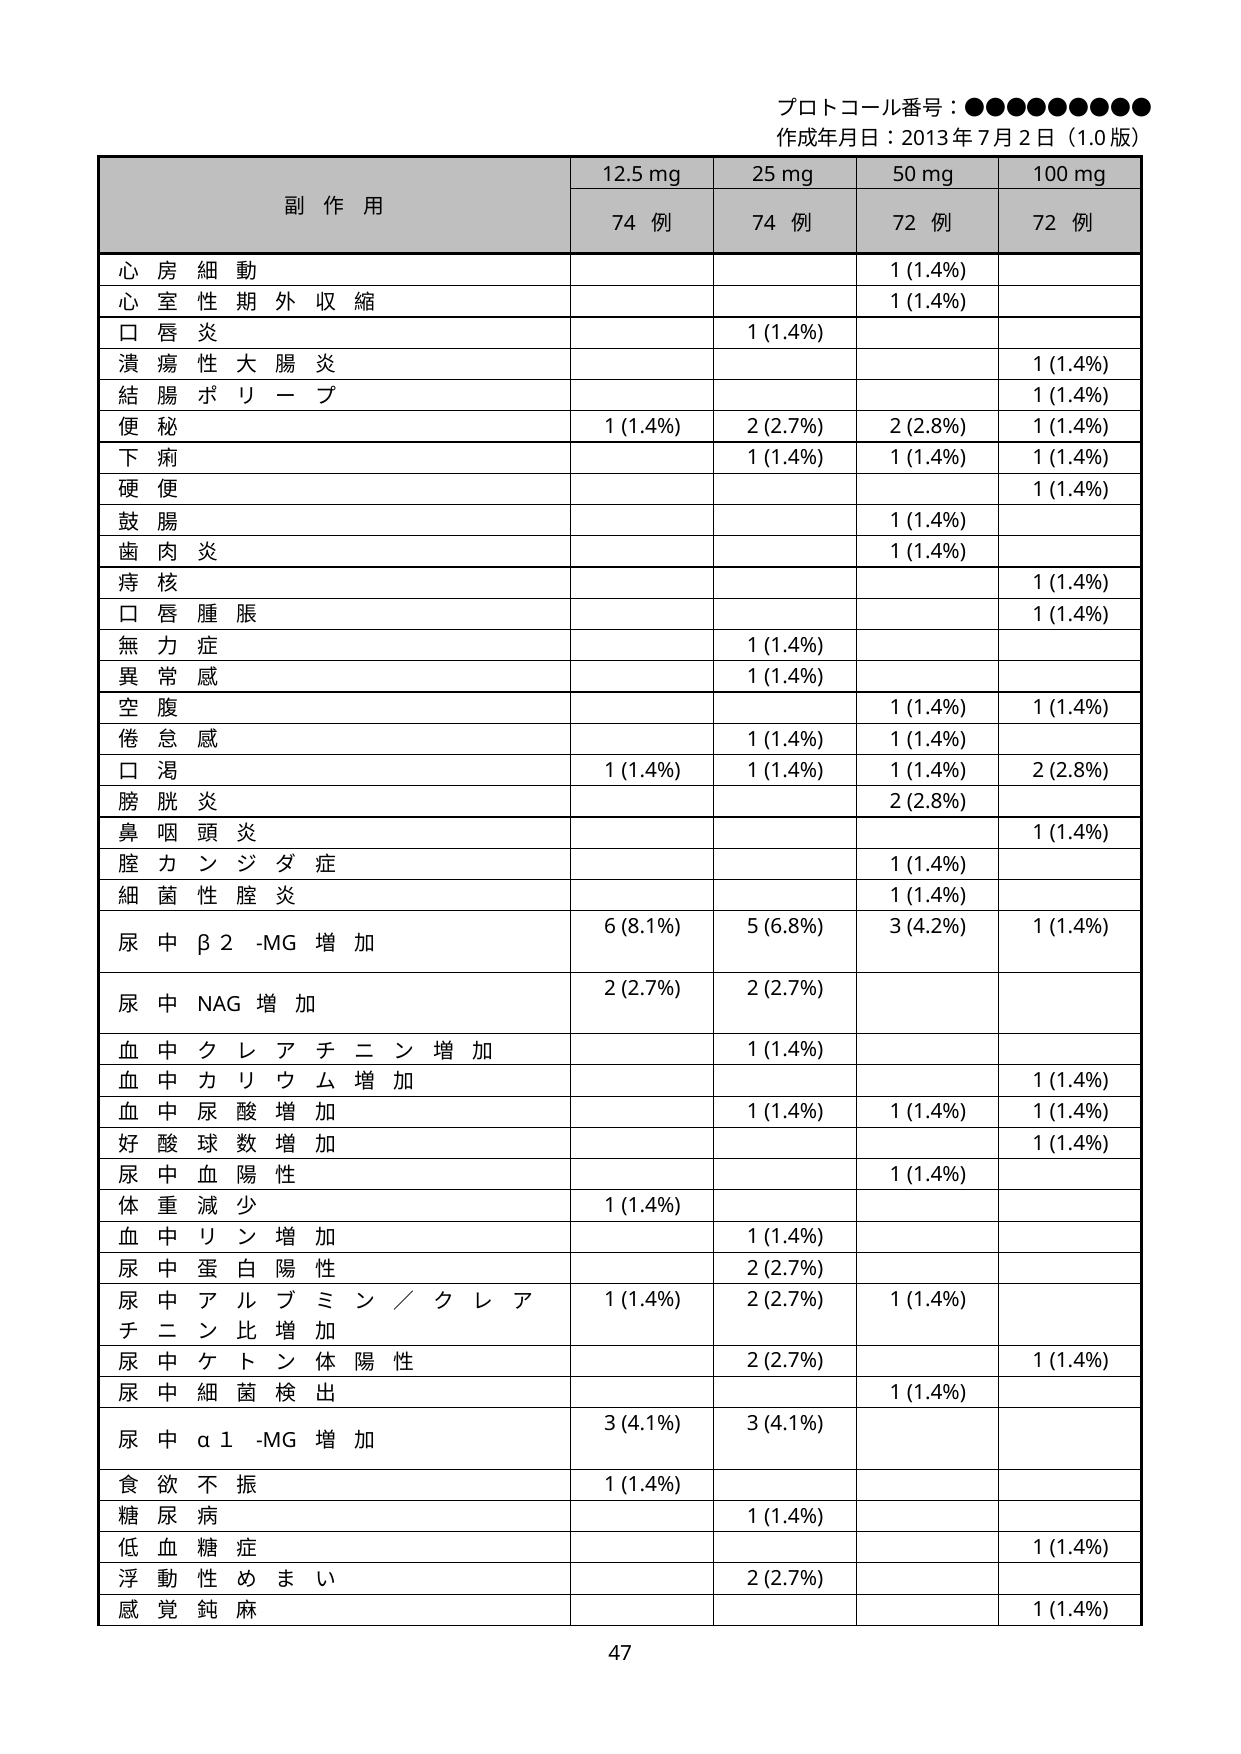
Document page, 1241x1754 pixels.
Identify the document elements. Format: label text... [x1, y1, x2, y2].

table_cell [999, 880, 1140, 910]
table_cell [571, 286, 713, 316]
table_cell 尿中血陽性 [100, 1159, 570, 1189]
table_cell [857, 1253, 998, 1283]
table_cell 口渇 [100, 755, 570, 785]
table_header 副作用 [100, 158, 570, 252]
table_cell 2 (2.7%) [714, 973, 856, 1033]
table_header 100 mg [999, 158, 1140, 188]
table_cell [571, 1034, 713, 1064]
table_cell [571, 1595, 713, 1625]
table_cell 口唇炎 [100, 318, 570, 348]
table_cell 1 (1.4%) [714, 1501, 856, 1531]
table_cell [999, 630, 1140, 660]
table_cell [857, 661, 998, 691]
table_cell [571, 880, 713, 910]
table_cell [571, 1097, 713, 1127]
table_cell 1 (1.4%) [999, 1128, 1140, 1158]
table_cell 74例 [571, 189, 713, 252]
table_cell [714, 786, 856, 816]
table_cell [999, 1034, 1140, 1064]
table_cell 1 (1.4%) [857, 255, 998, 285]
table_cell 尿中NAG増加 [100, 973, 570, 1033]
table_cell 血中リン増加 [100, 1222, 570, 1252]
table_cell [714, 1190, 856, 1221]
table_cell 1 (1.4%) [857, 505, 998, 535]
table_cell 膀胱炎 [100, 786, 570, 816]
table_cell [571, 1563, 713, 1593]
table_cell [857, 1346, 998, 1376]
table_cell [714, 1128, 856, 1158]
table_cell [999, 786, 1140, 816]
table_cell [857, 1563, 998, 1593]
table_header 25 mg [714, 158, 856, 188]
table_header 50 mg [857, 158, 998, 188]
table_cell 1 (1.4%) [857, 724, 998, 754]
table_cell [857, 1470, 998, 1500]
table_cell 潰瘍性大腸炎 [100, 349, 570, 379]
table_cell 血中尿酸増加 [100, 1097, 570, 1127]
table_cell 2 (2.8%) [857, 411, 998, 441]
table_cell 1 (1.4%) [714, 1097, 856, 1127]
table_cell 痔核 [100, 568, 570, 598]
table_cell [571, 474, 713, 504]
table_cell 腟カンジダ症 [100, 849, 570, 879]
table_cell 1 (1.4%) [857, 443, 998, 473]
table_cell 尿中アルブミン／クレアチニン比増加 [100, 1284, 570, 1344]
table_cell [571, 380, 713, 410]
table_cell 74例 [714, 189, 856, 252]
table_cell [714, 880, 856, 910]
table_cell 2 (2.7%) [714, 1346, 856, 1376]
table_cell [714, 536, 856, 566]
table_cell [999, 536, 1140, 566]
table_cell 感覚鈍麻 [100, 1595, 570, 1625]
table_cell 1 (1.4%) [999, 693, 1140, 723]
table_cell 口唇腫脹 [100, 599, 570, 629]
table_cell 細菌性腟炎 [100, 880, 570, 910]
table_cell 尿中ケトン体陽性 [100, 1346, 570, 1376]
table_cell [999, 973, 1140, 1033]
table_cell 心房細動 [100, 255, 570, 285]
table_cell [999, 286, 1140, 316]
table_cell 1 (1.4%) [857, 1159, 998, 1189]
table_cell 1 (1.4%) [857, 1377, 998, 1407]
table_cell 1 (1.4%) [857, 849, 998, 879]
table_cell [857, 630, 998, 660]
table_cell 1 (1.4%) [714, 724, 856, 754]
table_cell [714, 1470, 856, 1500]
table_cell 鼓腸 [100, 505, 570, 535]
table_cell 2 (2.7%) [714, 1253, 856, 1283]
table_cell [857, 1222, 998, 1252]
table_cell [857, 1532, 998, 1562]
table_cell 3 (4.1%) [714, 1408, 856, 1468]
table_cell [571, 255, 713, 285]
table_cell [999, 1377, 1140, 1407]
table_cell 低血糖症 [100, 1532, 570, 1562]
table_cell [999, 1284, 1140, 1344]
table_cell 1 (1.4%) [571, 1190, 713, 1221]
table_cell [714, 818, 856, 848]
table_cell 1 (1.4%) [714, 1034, 856, 1064]
table_cell 便秘 [100, 411, 570, 441]
table_cell [857, 1190, 998, 1221]
table_cell 1 (1.4%) [999, 443, 1140, 473]
table_cell [714, 599, 856, 629]
table_cell [857, 349, 998, 379]
table_cell 1 (1.4%) [999, 349, 1140, 379]
table_cell [857, 1501, 998, 1531]
table_cell 72例 [857, 189, 998, 252]
table_cell [571, 349, 713, 379]
table_cell [571, 693, 713, 723]
table_cell [571, 505, 713, 535]
table_cell [571, 1532, 713, 1562]
table_cell [714, 1532, 856, 1562]
table_cell [714, 474, 856, 504]
table_cell 尿中蛋白陽性 [100, 1253, 570, 1283]
table_cell 食欲不振 [100, 1470, 570, 1500]
table_cell 1 (1.4%) [999, 1532, 1140, 1562]
table_cell 3 (4.2%) [857, 911, 998, 972]
table_cell 1 (1.4%) [857, 755, 998, 785]
table_cell 空腹 [100, 693, 570, 723]
table_cell [714, 286, 856, 316]
table_cell 1 (1.4%) [857, 286, 998, 316]
table_cell [999, 1222, 1140, 1252]
table_cell 1 (1.4%) [857, 1284, 998, 1344]
table_cell [571, 661, 713, 691]
table_cell 1 (1.4%) [571, 1284, 713, 1344]
table_cell 1 (1.4%) [714, 755, 856, 785]
table_cell 1 (1.4%) [999, 1595, 1140, 1625]
table_cell [999, 1563, 1140, 1593]
table_cell [999, 255, 1140, 285]
table_cell [999, 1501, 1140, 1531]
table_cell [571, 630, 713, 660]
table_header 12.5 mg [571, 158, 713, 188]
table_cell [999, 1408, 1140, 1468]
table_cell 2 (2.7%) [571, 973, 713, 1033]
table_cell 1 (1.4%) [571, 1470, 713, 1500]
table_cell 異常感 [100, 661, 570, 691]
table_cell 尿中細菌検出 [100, 1377, 570, 1407]
table_cell 2 (2.7%) [714, 411, 856, 441]
table_cell [857, 1408, 998, 1468]
table_cell 1 (1.4%) [999, 474, 1140, 504]
table_cell [999, 1253, 1140, 1283]
table_cell [857, 1595, 998, 1625]
table_cell [571, 1128, 713, 1158]
table_cell 1 (1.4%) [714, 1222, 856, 1252]
table_cell [999, 318, 1140, 348]
table_cell 5 (6.8%) [714, 911, 856, 972]
table_cell [714, 849, 856, 879]
table_cell 1 (1.4%) [714, 443, 856, 473]
table_cell [571, 536, 713, 566]
table_cell [857, 474, 998, 504]
table_cell [857, 1065, 998, 1096]
table_cell 1 (1.4%) [571, 411, 713, 441]
table_cell [714, 693, 856, 723]
table_cell 1 (1.4%) [857, 693, 998, 723]
table_cell [571, 1501, 713, 1531]
table_cell 硬便 [100, 474, 570, 504]
table_cell [571, 724, 713, 754]
table_cell [571, 599, 713, 629]
table_cell [999, 1470, 1140, 1500]
table_cell [857, 599, 998, 629]
table_cell 1 (1.4%) [571, 755, 713, 785]
table_cell [571, 443, 713, 473]
table_cell [571, 849, 713, 879]
table_cell 1 (1.4%) [999, 1065, 1140, 1096]
table_cell [857, 973, 998, 1033]
table_cell [571, 1065, 713, 1096]
table_cell [714, 1377, 856, 1407]
table_cell 2 (2.7%) [714, 1563, 856, 1593]
table_cell 3 (4.1%) [571, 1408, 713, 1468]
table_cell 6 (8.1%) [571, 911, 713, 972]
table_cell [714, 1065, 856, 1096]
table_cell 1 (1.4%) [857, 1097, 998, 1127]
table_cell 1 (1.4%) [857, 880, 998, 910]
table_cell 1 (1.4%) [999, 568, 1140, 598]
table_cell 浮動性めまい [100, 1563, 570, 1593]
table_cell [571, 1253, 713, 1283]
table_cell 無力症 [100, 630, 570, 660]
table_cell 2 (2.8%) [857, 786, 998, 816]
table_cell [857, 380, 998, 410]
table_cell [571, 568, 713, 598]
table_cell [999, 1159, 1140, 1189]
table_cell 倦怠感 [100, 724, 570, 754]
table_cell [714, 1159, 856, 1189]
table_cell [571, 1222, 713, 1252]
table_cell [999, 661, 1140, 691]
table_cell 1 (1.4%) [999, 411, 1140, 441]
table_cell 歯肉炎 [100, 536, 570, 566]
table_cell [714, 1595, 856, 1625]
table_cell 1 (1.4%) [999, 1346, 1140, 1376]
table_cell 下痢 [100, 443, 570, 473]
table_cell 体重減少 [100, 1190, 570, 1221]
table_cell 1 (1.4%) [999, 911, 1140, 972]
table_cell 好酸球数増加 [100, 1128, 570, 1158]
table_cell [571, 1346, 713, 1376]
table_cell [714, 255, 856, 285]
table_cell [857, 1034, 998, 1064]
table_cell 2 (2.8%) [999, 755, 1140, 785]
table_cell 1 (1.4%) [999, 380, 1140, 410]
table_cell 血中クレアチニン増加 [100, 1034, 570, 1064]
table_cell 血中カリウム増加 [100, 1065, 570, 1096]
table_cell 鼻咽頭炎 [100, 818, 570, 848]
table_cell [999, 724, 1140, 754]
table_cell 72例 [999, 189, 1140, 252]
table_cell [714, 568, 856, 598]
table_cell [857, 818, 998, 848]
table_cell [571, 1159, 713, 1189]
table_cell [571, 786, 713, 816]
table_cell 1 (1.4%) [714, 318, 856, 348]
table_cell [857, 318, 998, 348]
table_cell 1 (1.4%) [714, 661, 856, 691]
table_cell [714, 505, 856, 535]
table_cell [714, 380, 856, 410]
table_cell 1 (1.4%) [714, 630, 856, 660]
table_cell 1 (1.4%) [857, 536, 998, 566]
table_cell [857, 1128, 998, 1158]
table_cell 尿中β２-MG増加 [100, 911, 570, 972]
table_cell 2 (2.7%) [714, 1284, 856, 1344]
table_cell [999, 505, 1140, 535]
table_cell 1 (1.4%) [999, 1097, 1140, 1127]
table_cell [714, 349, 856, 379]
table_cell 1 (1.4%) [999, 818, 1140, 848]
table_cell [999, 849, 1140, 879]
table_cell [571, 318, 713, 348]
table_cell 心室性期外収縮 [100, 286, 570, 316]
table_cell 尿中α１-MG増加 [100, 1408, 570, 1468]
table_cell 1 (1.4%) [999, 599, 1140, 629]
table_cell 糖尿病 [100, 1501, 570, 1531]
table_cell [857, 568, 998, 598]
table_cell [571, 818, 713, 848]
table_cell 結腸ポリープ [100, 380, 570, 410]
table_cell [571, 1377, 713, 1407]
table_cell [999, 1190, 1140, 1221]
